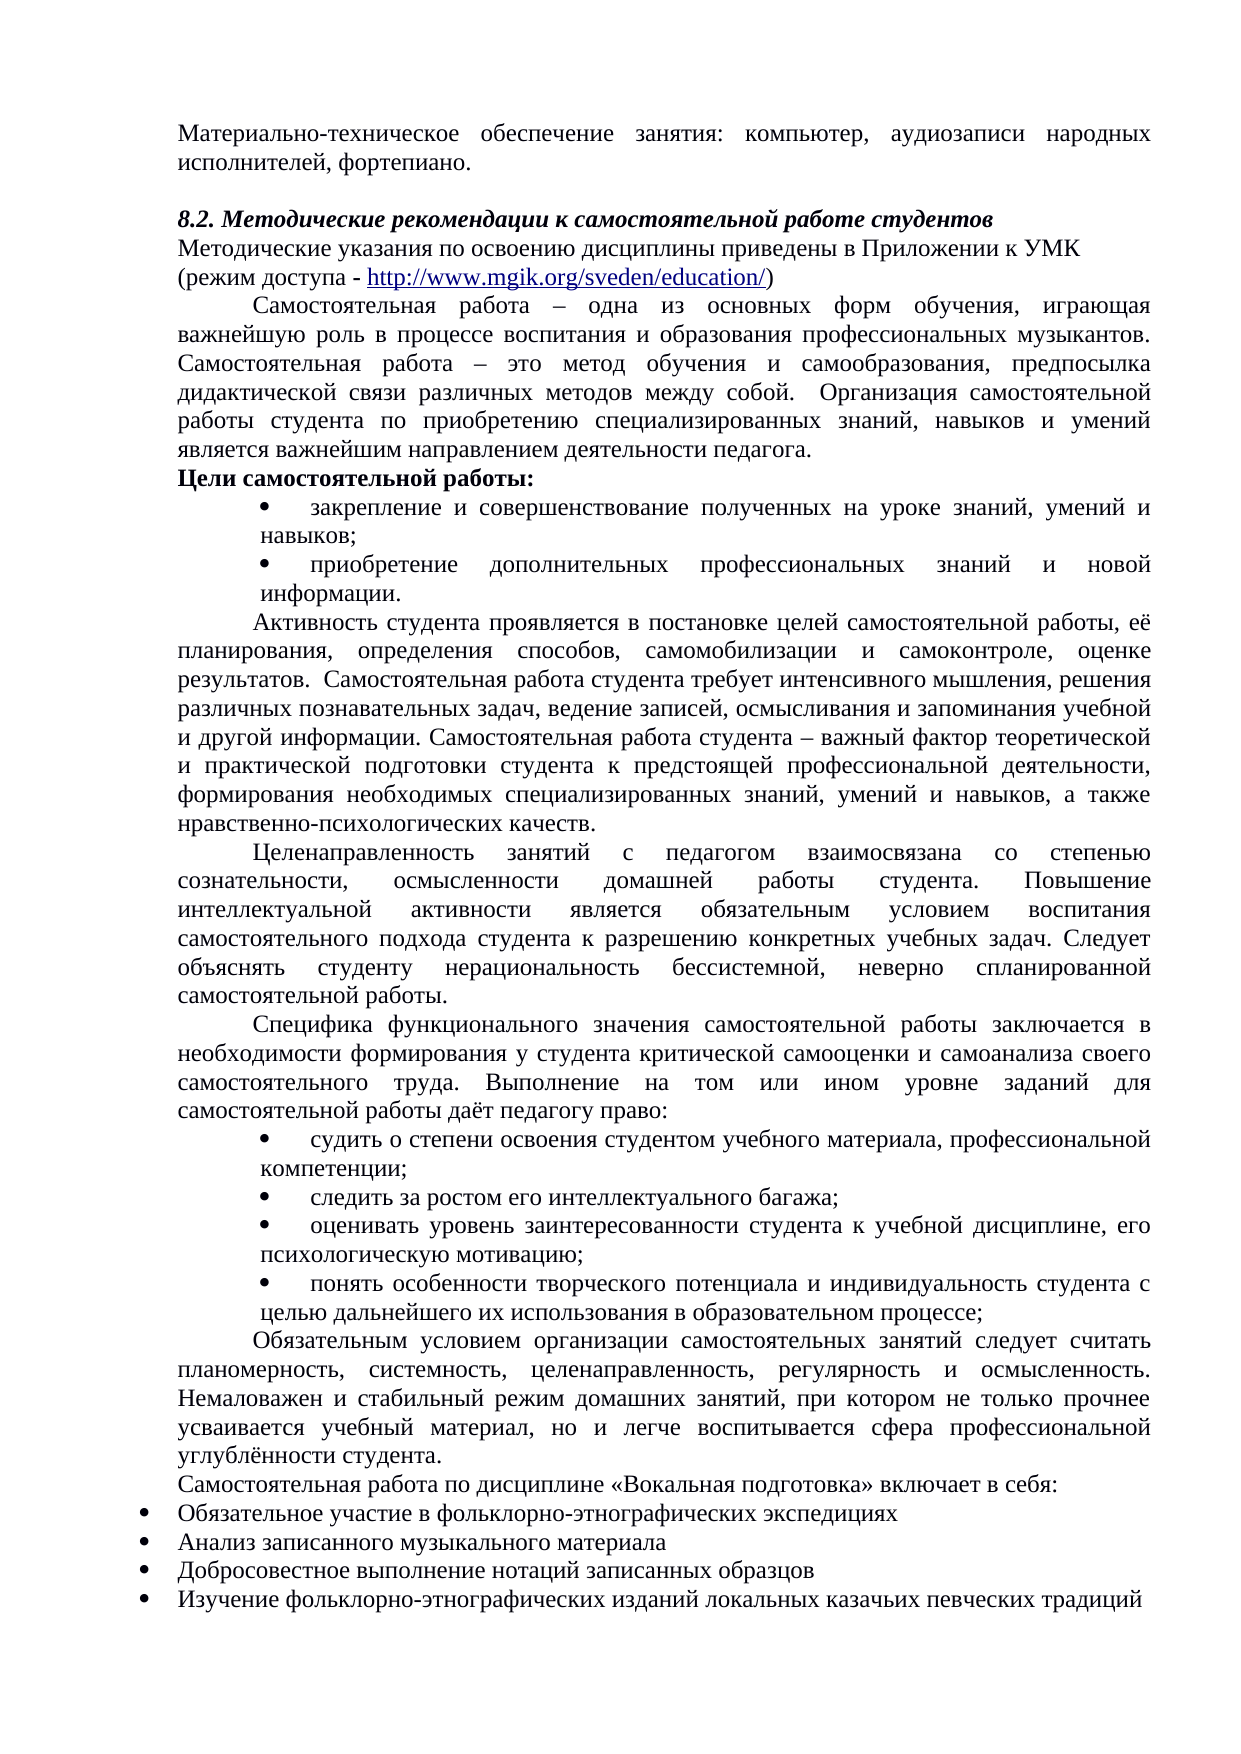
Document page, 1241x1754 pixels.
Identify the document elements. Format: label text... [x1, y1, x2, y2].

text Методические указания по освоению дисциплины приведены в Приложении к УМК [177, 233, 1152, 262]
list приобретение дополнительных профессиональных знаний и новой информации. [260, 549, 1152, 607]
text Целенаправленность занятий с педагогом взаимосвязана со степенью сознательности, осмысленности домашней работы студента. Повышение интеллектуальной активности является обязательным условием воспитания самостоятельного подхода студента к разрешению конкретных учебных задач. Следует объяснять студенту нерациональность бессистемной, неверно спланированной самостоятельной работы. [177, 837, 1152, 1009]
text Специфика функционального значения самостоятельной работы заключается в необходимости формирования у студента критической самооценки и самоанализа своего самостоятельного труда. Выполнение на том или ином уровне заданий для самостоятельной работы даёт педагогу право: [177, 1009, 1152, 1124]
text Цели самостоятельной работы: [177, 463, 1152, 492]
list оценивать уровень заинтересованности студента к учебной дисциплине, его психологическую мотивацию; [260, 1211, 1152, 1268]
list судить о степени освоения студентом учебного материала, профессиональной компетенции; [260, 1124, 1152, 1182]
text 8.2. Методические рекомендации к самостоятельной работе студентов [177, 204, 1152, 233]
list Анализ записанного музыкального материала [140, 1527, 1152, 1556]
text Самостоятельная работа по дисциплине «Вокальная подготовка» включает в себя: [177, 1469, 1152, 1498]
text (режим доступа - http://www.mgik.org/sveden/education/) [177, 262, 1152, 291]
list понять особенности творческого потенциала и индивидуальность студента с целью дальнейшего их использования в образовательном процессе; [260, 1268, 1152, 1326]
text Материально-техническое обеспечение занятия: компьютер, аудиозаписи народных исполнителей, фортепиано. [177, 118, 1152, 176]
list следить за ростом его интеллектуального багажа; [260, 1182, 1152, 1211]
text Самостоятельная работа – одна из основных форм обучения, играющая важнейшую роль в процессе воспитания и образования профессиональных музыкантов. Самостоятельная работа – это метод обучения и самообразования, предпосылка дидактической связи различных методов между собой. Организация самостоятельной работы студента по приобретению специализированных знаний, навыков и умений является важнейшим направлением деятельности педагога. [177, 291, 1152, 463]
text Обязательным условием организации самостоятельных занятий следует считать планомерность, системность, целенаправленность, регулярность и осмысленность. Немаловажен и стабильный режим домашних занятий, при котором не только прочнее усваивается учебный материал, но и легче воспитывается сфера профессиональной углублённости студента. [177, 1326, 1152, 1469]
list закрепление и совершенствование полученных на уроке знаний, умений и навыков; [260, 492, 1152, 549]
list Обязательное участие в фольклорно-этнографических экспедициях [140, 1498, 1152, 1527]
text Активность студента проявляется в постановке целей самостоятельной работы, её планирования, определения способов, самомобилизации и самоконтроле, оценке результатов. Самостоятельная работа студента требует интенсивного мышления, решения различных познавательных задач, ведение записей, осмысливания и запоминания учебной и другой информации. Самостоятельная работа студента – важный фактор теоретической и практической подготовки студента к предстоящей профессиональной деятельности, формирования необходимых специализированных знаний, умений и навыков, а также нравственно-психологических качеств. [177, 607, 1152, 837]
list Добросовестное выполнение нотаций записанных образцов [140, 1556, 1152, 1584]
list Изучение фольклорно-этнографических изданий локальных казачьих певческих традиций [140, 1584, 1152, 1613]
